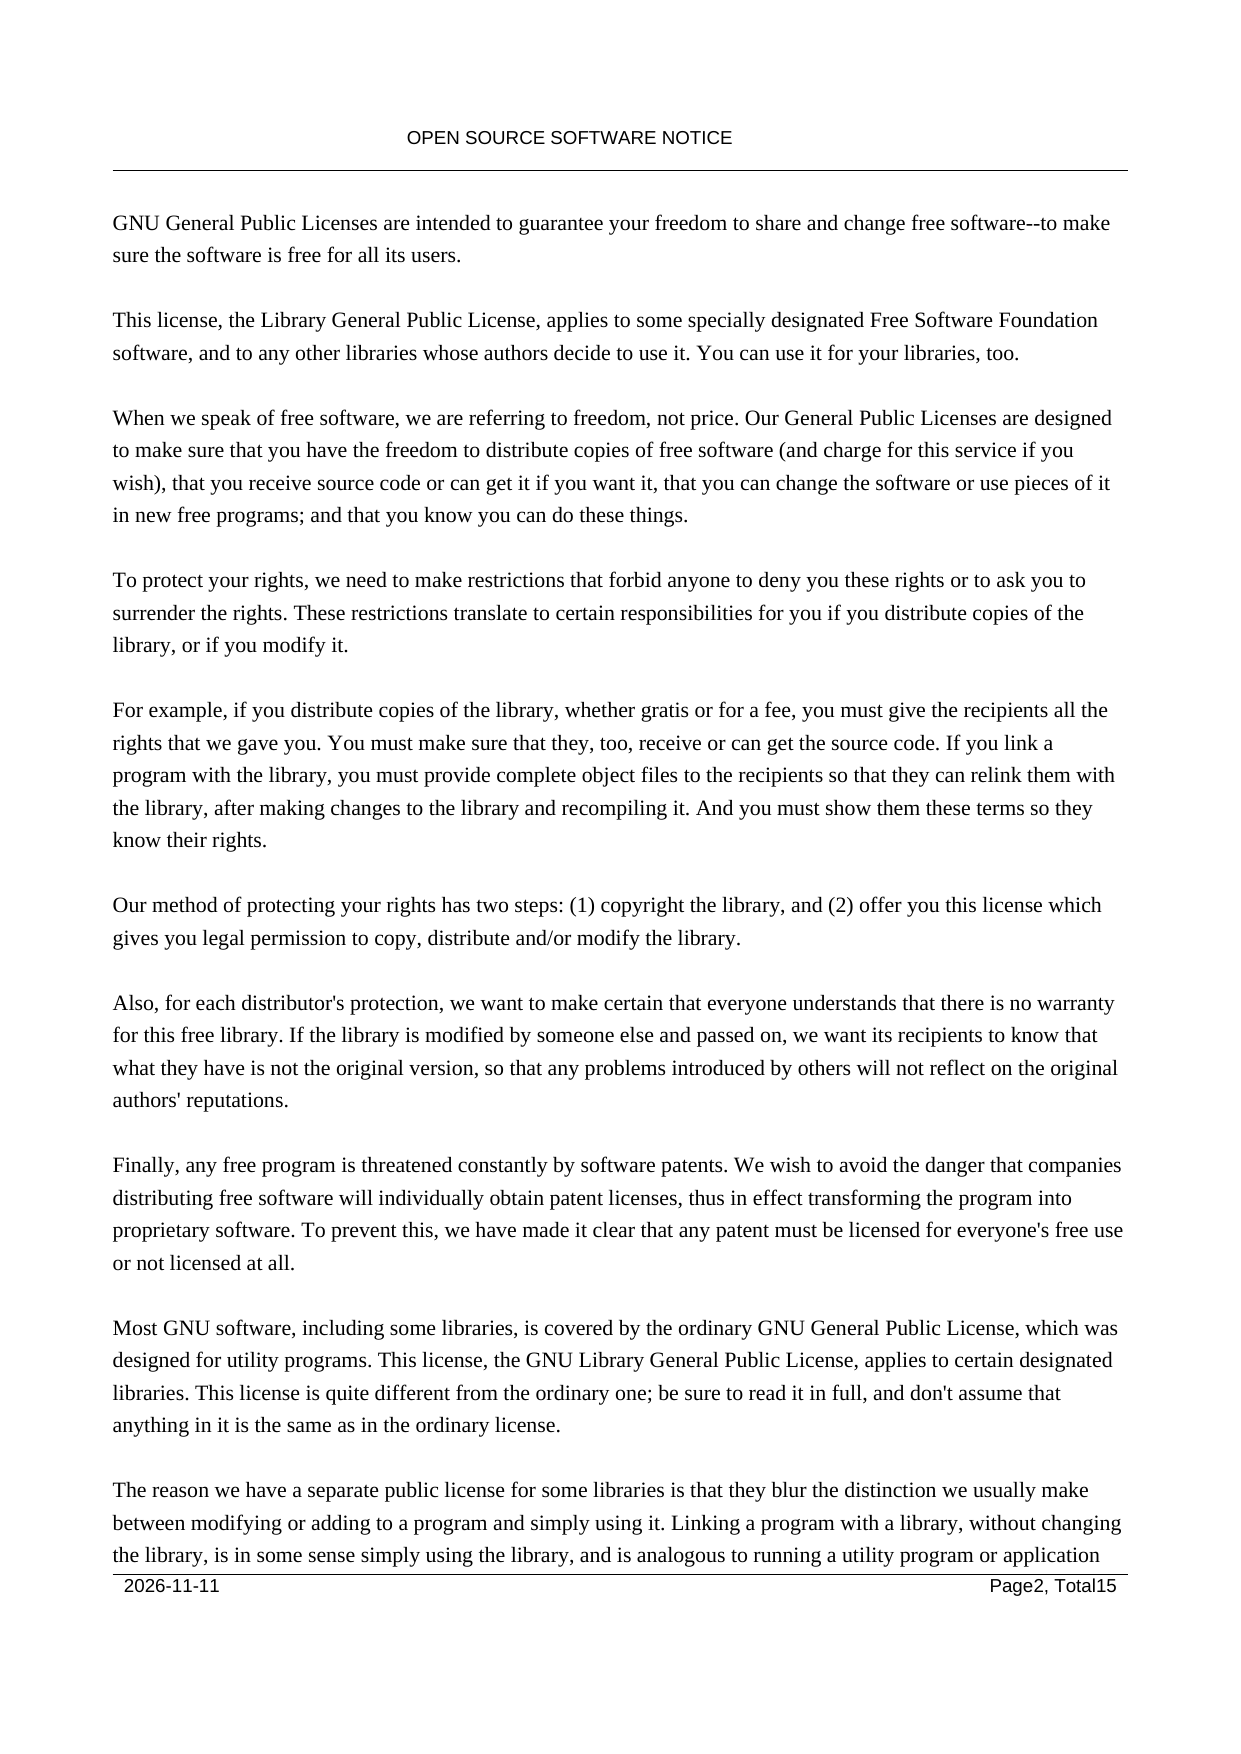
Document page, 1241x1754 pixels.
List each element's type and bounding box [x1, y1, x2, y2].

text [112, 206, 1128, 1571]
